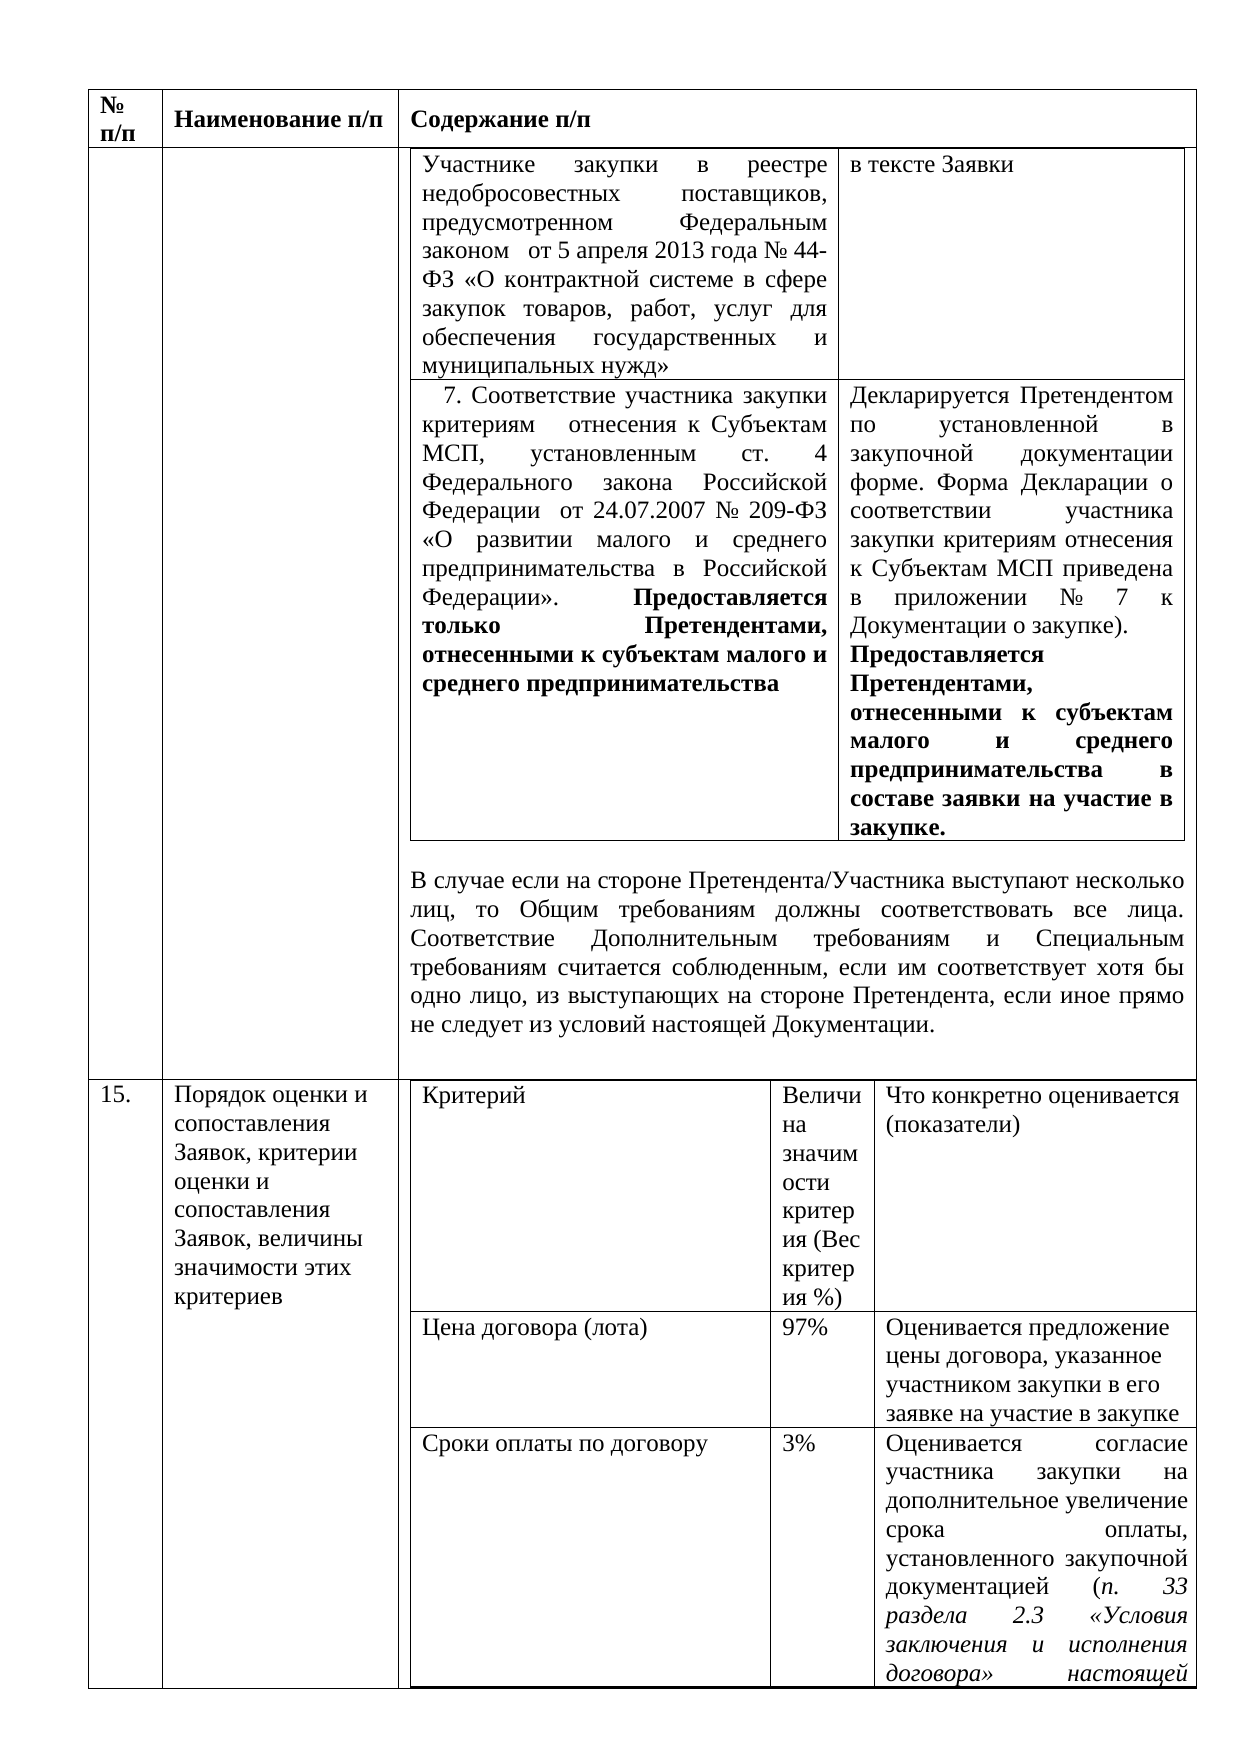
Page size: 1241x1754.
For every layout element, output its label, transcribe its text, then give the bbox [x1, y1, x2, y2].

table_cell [163, 1080, 398, 1687]
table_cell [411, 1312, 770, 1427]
table_cell [89, 148, 162, 1078]
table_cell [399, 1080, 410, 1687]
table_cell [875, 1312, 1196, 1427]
table_header Наименование п/п [163, 90, 398, 147]
table_cell [89, 1080, 162, 1687]
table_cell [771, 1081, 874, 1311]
table_header № п/п [89, 90, 162, 147]
table_header Содержание п/п [399, 90, 1196, 147]
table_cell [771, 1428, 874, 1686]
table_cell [163, 148, 398, 1078]
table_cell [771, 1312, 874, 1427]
